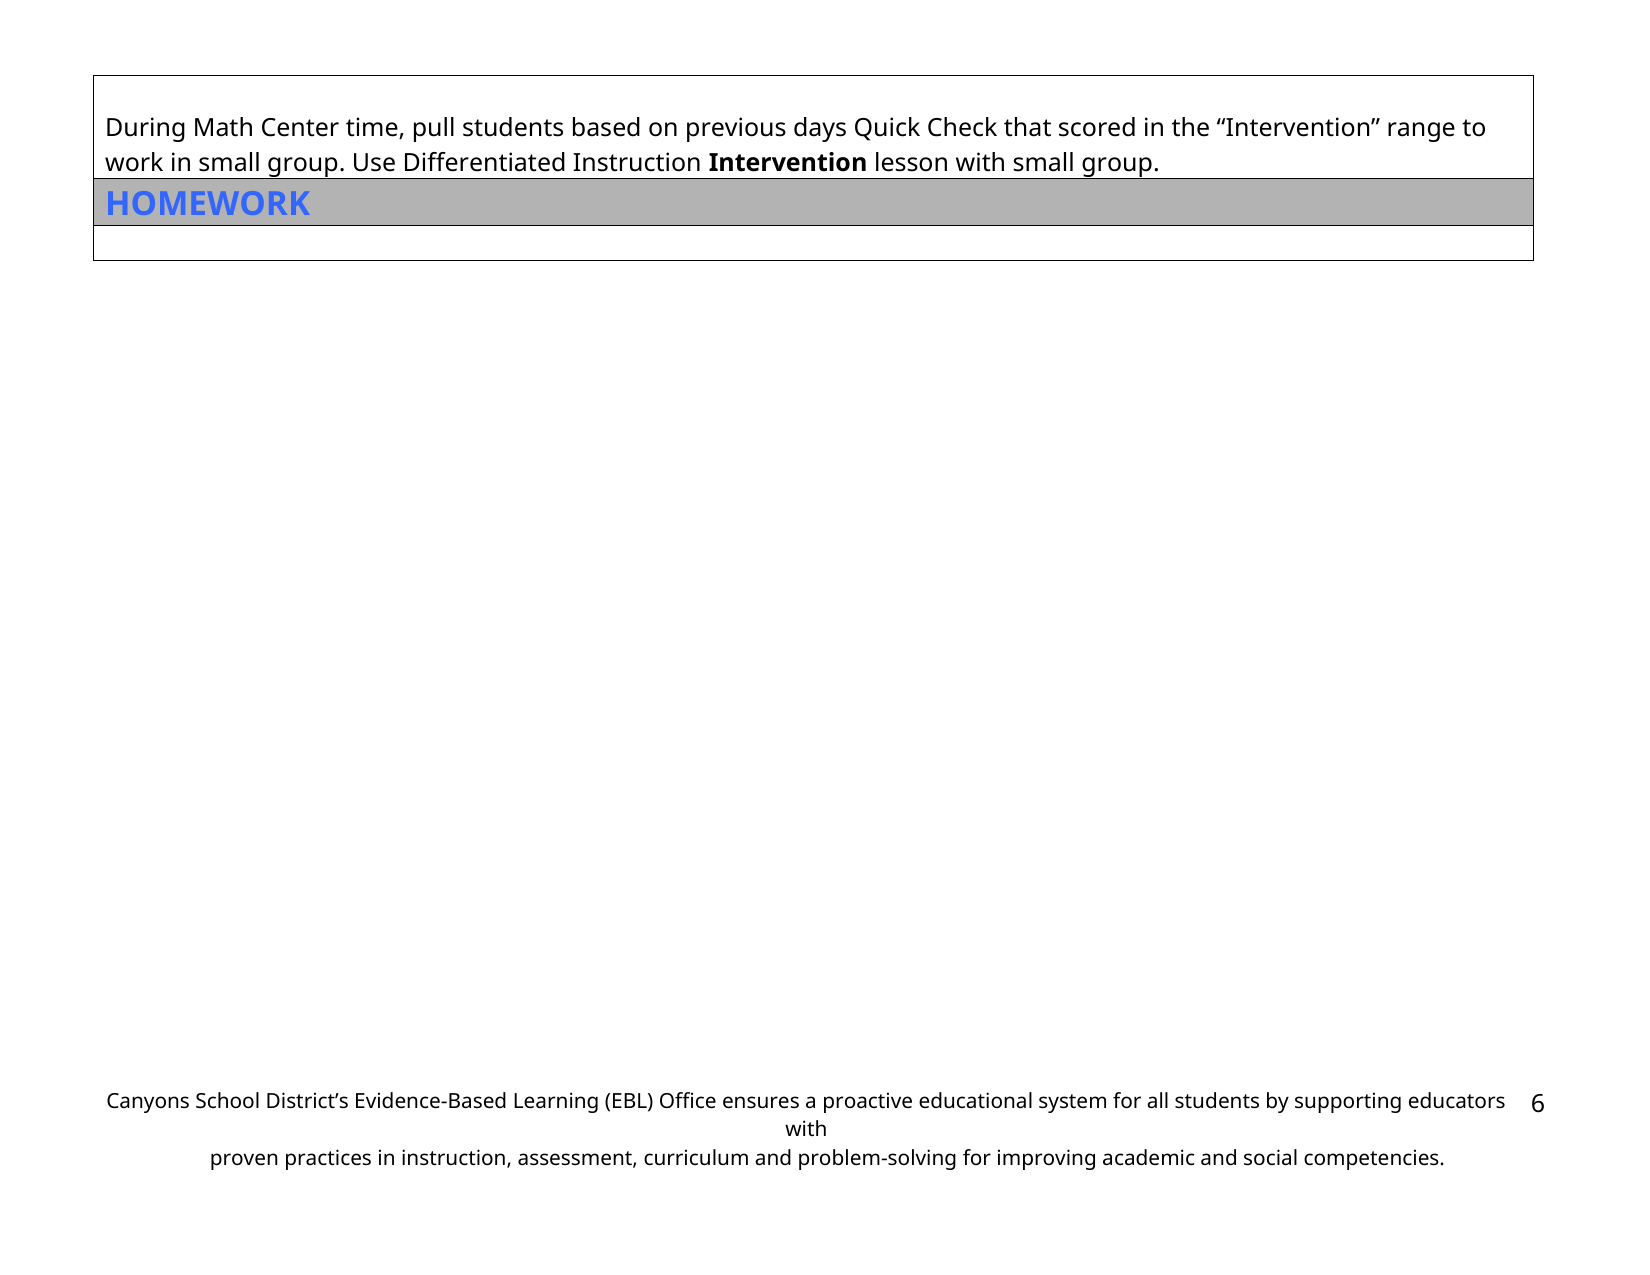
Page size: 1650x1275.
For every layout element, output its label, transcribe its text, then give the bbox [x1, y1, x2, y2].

table_cell [94, 226, 1533, 260]
table_cell HOMEWORK [94, 179, 1533, 225]
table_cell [94, 76, 1533, 178]
